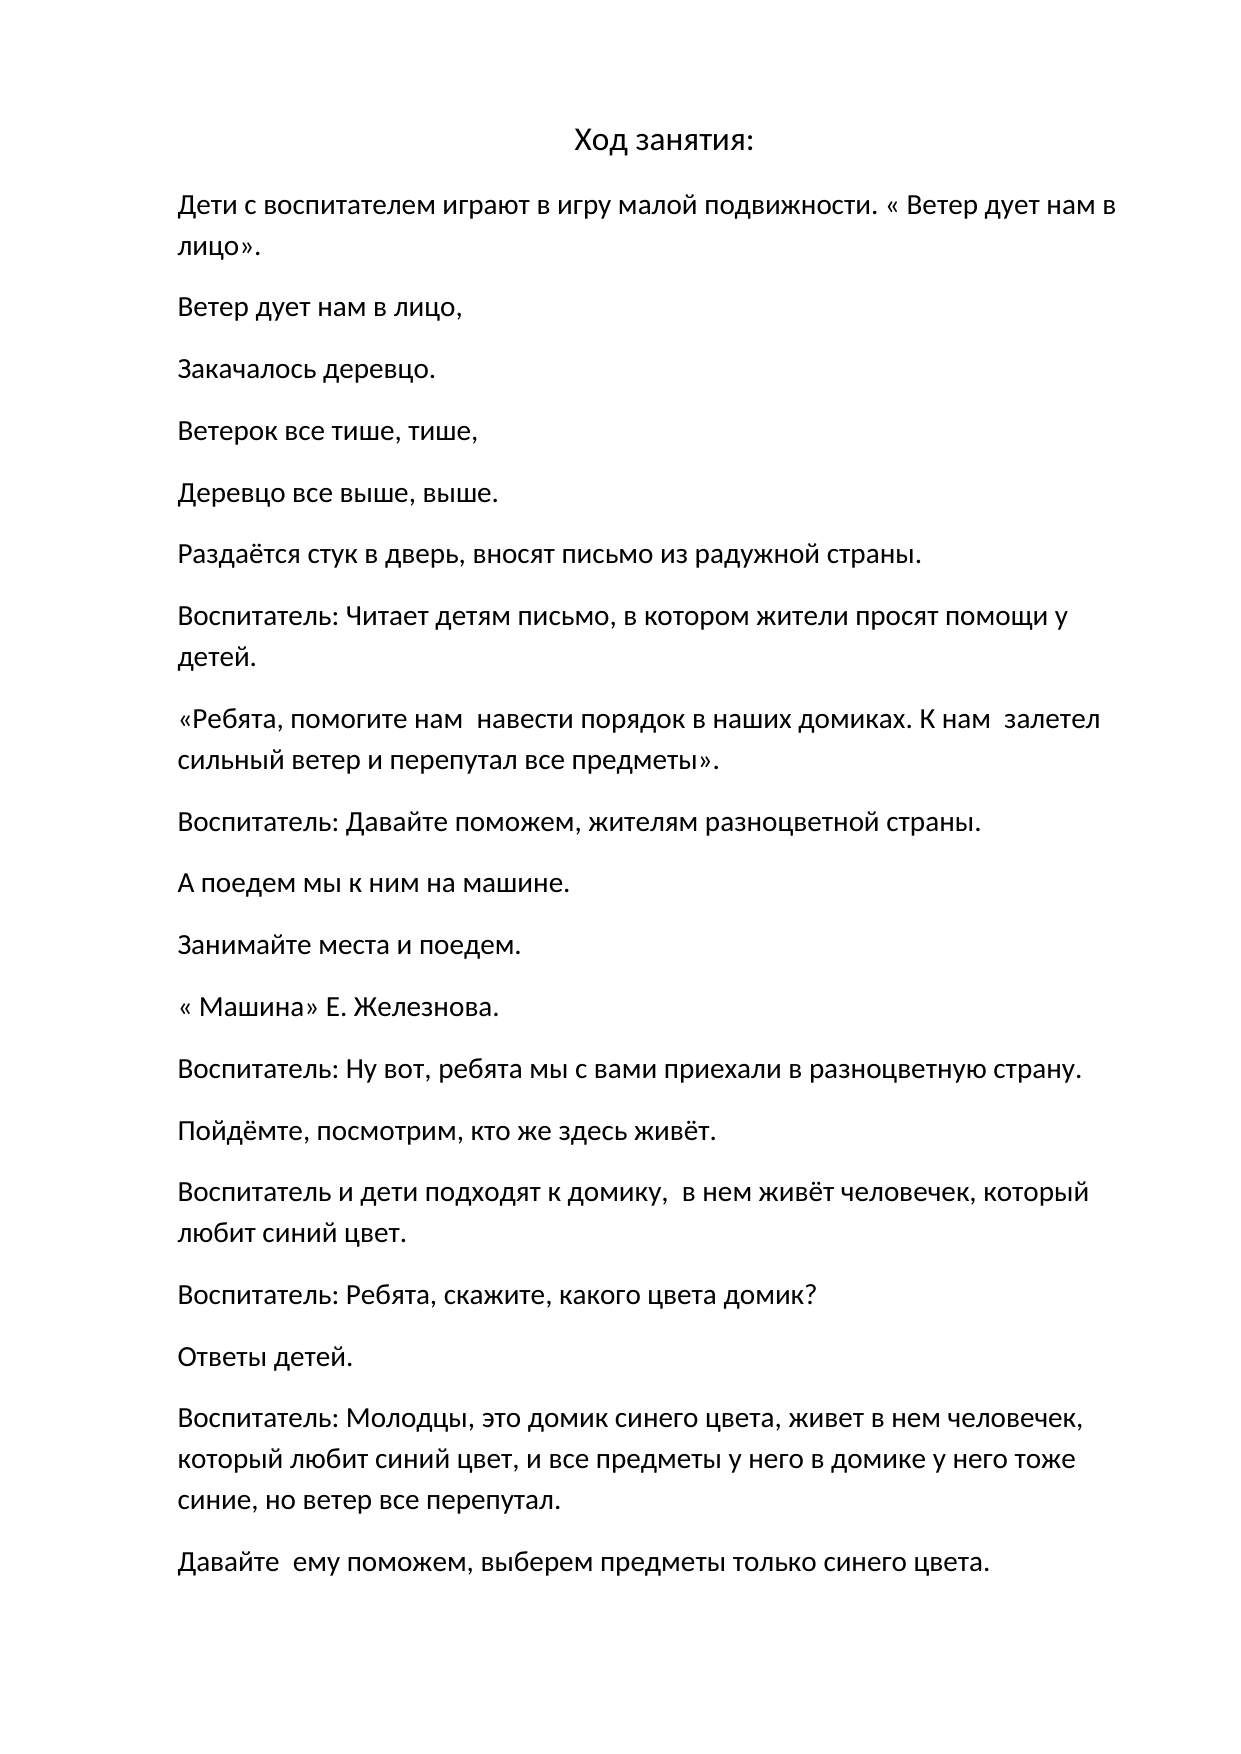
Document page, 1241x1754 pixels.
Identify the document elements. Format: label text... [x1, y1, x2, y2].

text Воспитатель: Ну вот, ребята мы с вами приехали в разноцветную страну. [177, 1050, 1152, 1085]
text Воспитатель: Читает детям письмо, в котором жители просят помощи у детей. [177, 597, 1152, 674]
text Раздаётся стук в дверь, вносят письмо из радужной страны. [177, 536, 1152, 571]
text Ветерок все тише, тише, [177, 412, 1152, 448]
text Ход занятия: [177, 118, 1152, 159]
text Пойдёмте, посмотрим, кто же здесь живёт. [177, 1112, 1152, 1147]
text Деревцо все выше, выше. [177, 474, 1152, 509]
text Занимайте места и поедем. [177, 926, 1152, 962]
text « Машина» Е. Железнова. [177, 988, 1152, 1024]
text Ветер дует нам в лицо, [177, 288, 1152, 324]
text Ответы детей. [177, 1338, 1152, 1373]
text Воспитатель: Ребята, скажите, какого цвета домик? [177, 1276, 1152, 1312]
text А поедем мы к ним на машине. [177, 864, 1152, 900]
text Закачалось деревцо. [177, 350, 1152, 386]
text Воспитатель: Давайте поможем, жителям разноцветной страны. [177, 803, 1152, 838]
text Воспитатель: Молодцы, это домик синего цвета, живет в нем человечек, который любит синий цвет, и все предметы у него в домике у него тоже синие, но ветер все перепутал. [177, 1399, 1152, 1517]
text «Ребята, помогите нам навести порядок в наших домиках. К нам залетел сильный ветер и перепутал все предметы». [177, 700, 1152, 777]
text Давайте ему поможем, выберем предметы только синего цвета. [177, 1543, 1152, 1579]
text Воспитатель и дети подходят к домику, в нем живёт человечек, который любит синий цвет. [177, 1173, 1152, 1250]
text Дети с воспитателем играют в игру малой подвижности. « Ветер дует нам в лицо». [177, 186, 1152, 262]
